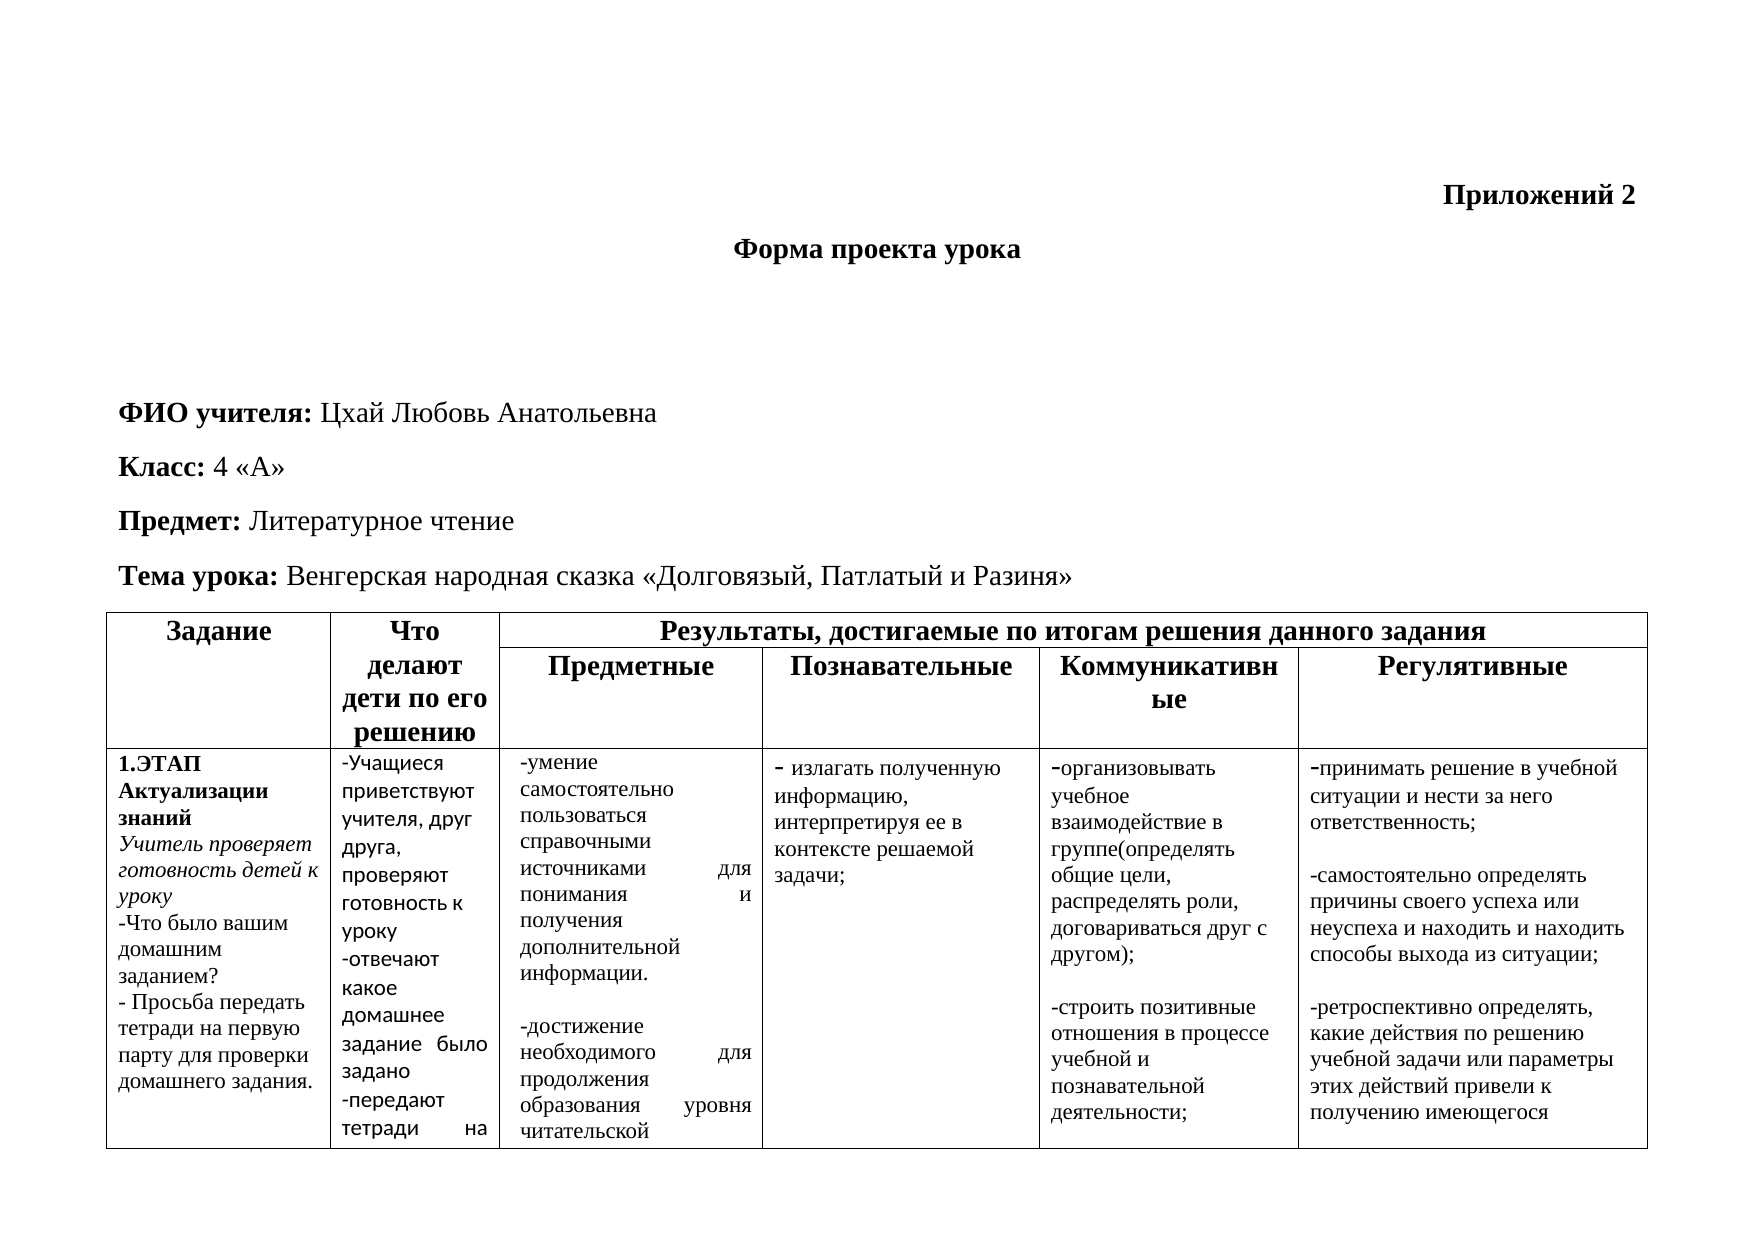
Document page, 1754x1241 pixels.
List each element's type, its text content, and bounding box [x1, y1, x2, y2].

text Предмет: Литературное чтение [118, 503, 1636, 537]
table_cell Предметные [500, 648, 762, 747]
table_header Что делают дети по его решению [331, 613, 499, 747]
table_cell Коммуникативные [1040, 648, 1298, 747]
table_cell Регулятивные [1299, 648, 1647, 747]
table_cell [500, 749, 762, 1148]
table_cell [107, 749, 330, 1148]
text Класс: 4 «А» [118, 449, 1636, 483]
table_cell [1040, 749, 1298, 1148]
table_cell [1299, 749, 1647, 1148]
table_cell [763, 749, 1039, 1148]
table_header Задание [107, 613, 330, 747]
text Форма проекта урока [118, 232, 1636, 265]
text ФИО учителя: Цхай Любовь Анатольевна [118, 395, 1636, 428]
text Тема урока: Венгерская народная сказка «Долговязый, Патлатый и Разиня» [118, 558, 1636, 591]
text Приложений 2 [118, 177, 1636, 211]
table_cell Познавательные [763, 648, 1039, 747]
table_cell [331, 749, 499, 1148]
table_header Результаты, достигаемые по итогам решения данного задания [500, 613, 1647, 647]
